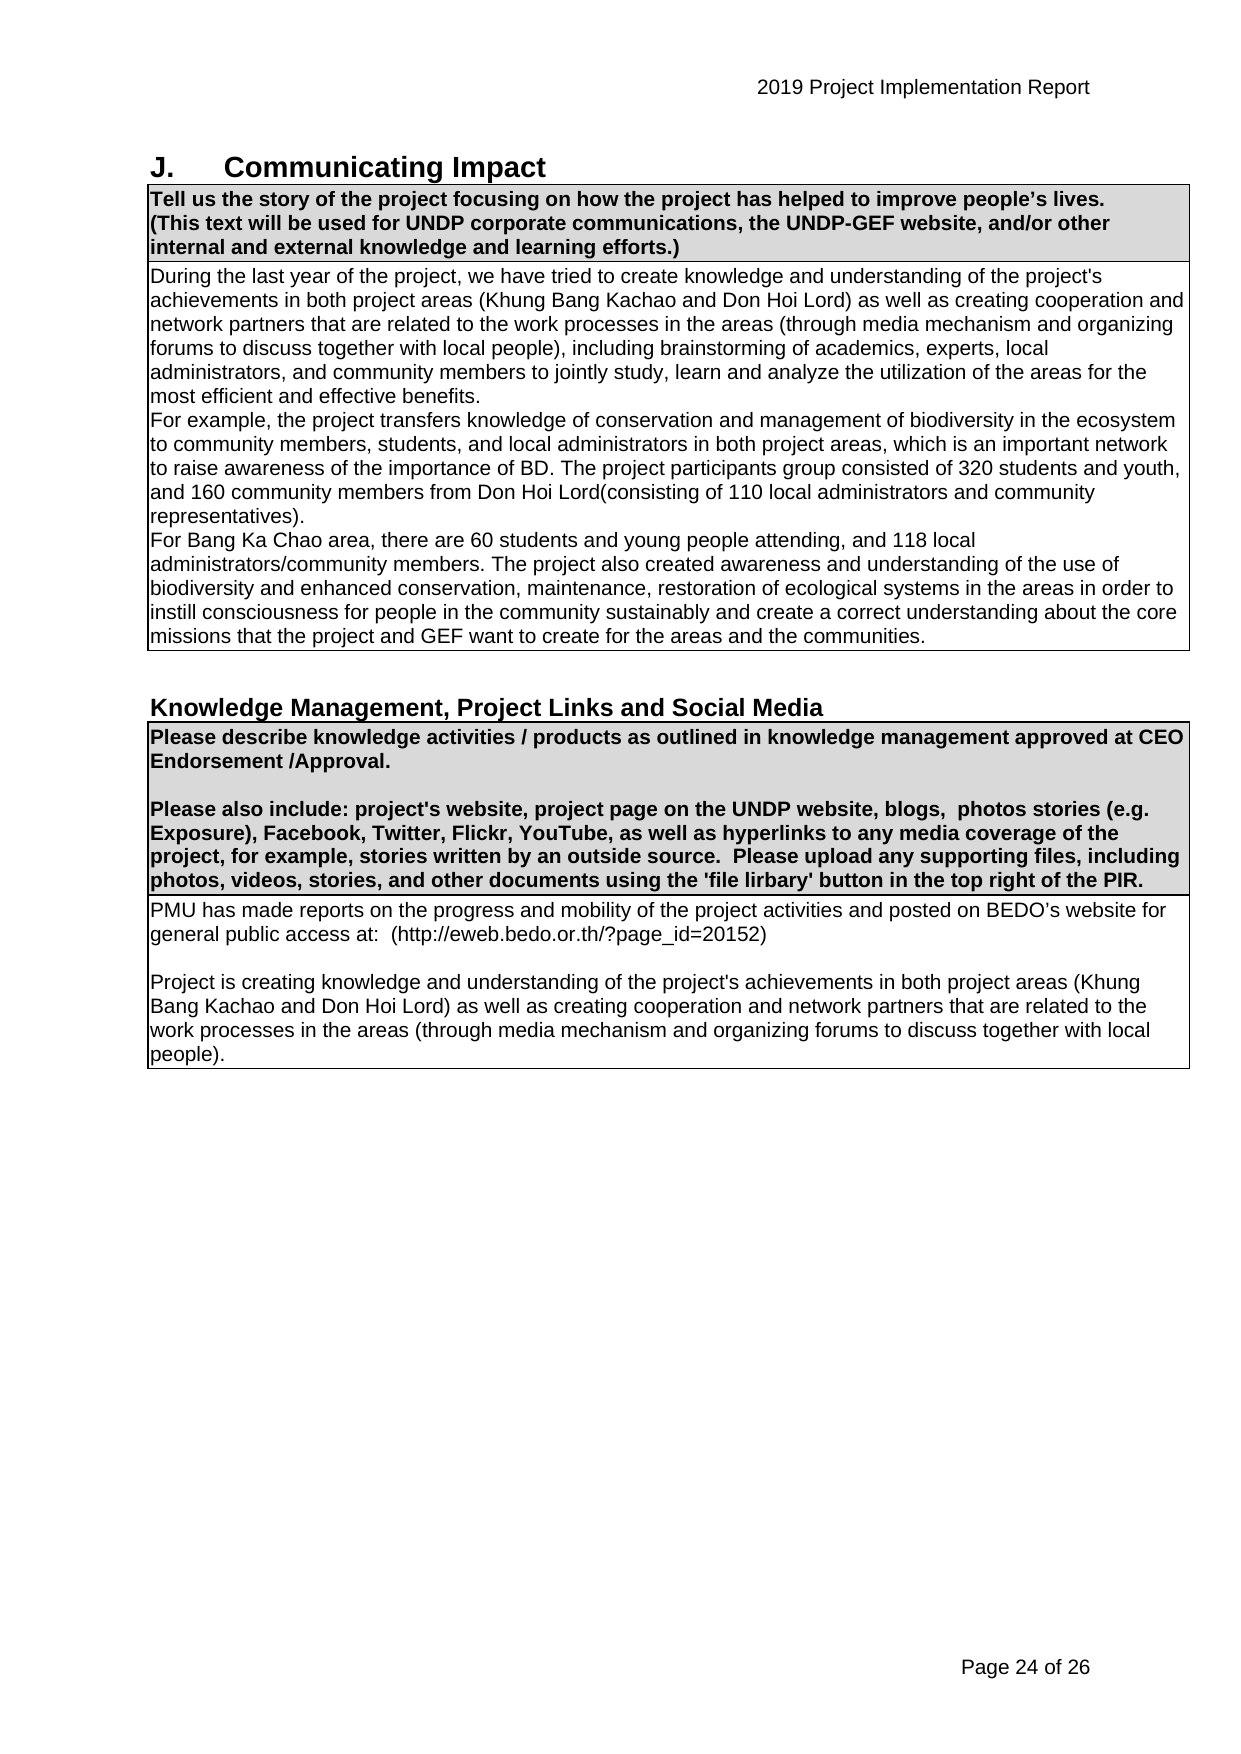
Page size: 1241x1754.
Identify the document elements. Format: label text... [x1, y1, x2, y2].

table_cell During the last year of the project, we have tried to create knowledge and understanding of the project's achievements in both project areas (Khung Bang Kachao and Don Hoi Lord) as well as creating cooperation and network partners that are related to the work processes in the areas (through media mechanism and organizing forums to discuss together with local people), including brainstorming of academics, experts, local administrators, and community members to jointly study, learn and analyze the utilization of the areas for the most efficient and effective benefits. For example, the project transfers knowledge of conservation and management of biodiversity in the ecosystem to community members, students, and local administrators in both project areas, which is an important network to raise awareness of the importance of BD. The project participants group consisted of 320 students and youth, and 160 community members from Don Hoi Lord(consisting of 110 local administrators and community representatives). For Bang Ka Chao area, there are 60 students and young people attending, and 118 local administrators/community members. The project also created awareness and understanding of the use of biodiversity and enhanced conservation, maintenance, restoration of ecological systems in the areas in order to instill consciousness for people in the community sustainably and create a correct understanding about the core missions that the project and GEF want to create for the areas and the communities. [149, 262, 1189, 649]
table_cell PMU has made reports on the progress and mobility of the project activities and posted on BEDO’s website for general public access at: (http://eweb.bedo.or.th/?page_id=20152) Project is creating knowledge and understanding of the project's achievements in both project areas (Khung Bang Kachao and Don Hoi Lord) as well as creating cooperation and network partners that are related to the work processes in the areas (through media mechanism and organizing forums to discuss together with local people). [149, 896, 1189, 1067]
text Knowledge Management, Project Links and Social Media [150, 692, 1090, 721]
subtitle Communicating Impact [150, 150, 1090, 183]
table_header Tell us the story of the project focusing on how the project has helped to improve people’s lives. (This text will be used for UNDP corporate communications, the UNDP-GEF website, and/or other internal and external knowledge and learning efforts.) [149, 185, 1189, 261]
table_header Please describe knowledge activities / products as outlined in knowledge management approved at CEO Endorsement /Approval. Please also include: project's website, project page on the UNDP website, blogs, photos stories (e.g. Exposure), Facebook, Twitter, Flickr, YouTube, as well as hyperlinks to any media coverage of the project, for example, stories written by an outside source. Please upload any supporting files, including photos, videos, stories, and other documents using the 'file lirbary' button in the top right of the PIR. [149, 723, 1189, 894]
